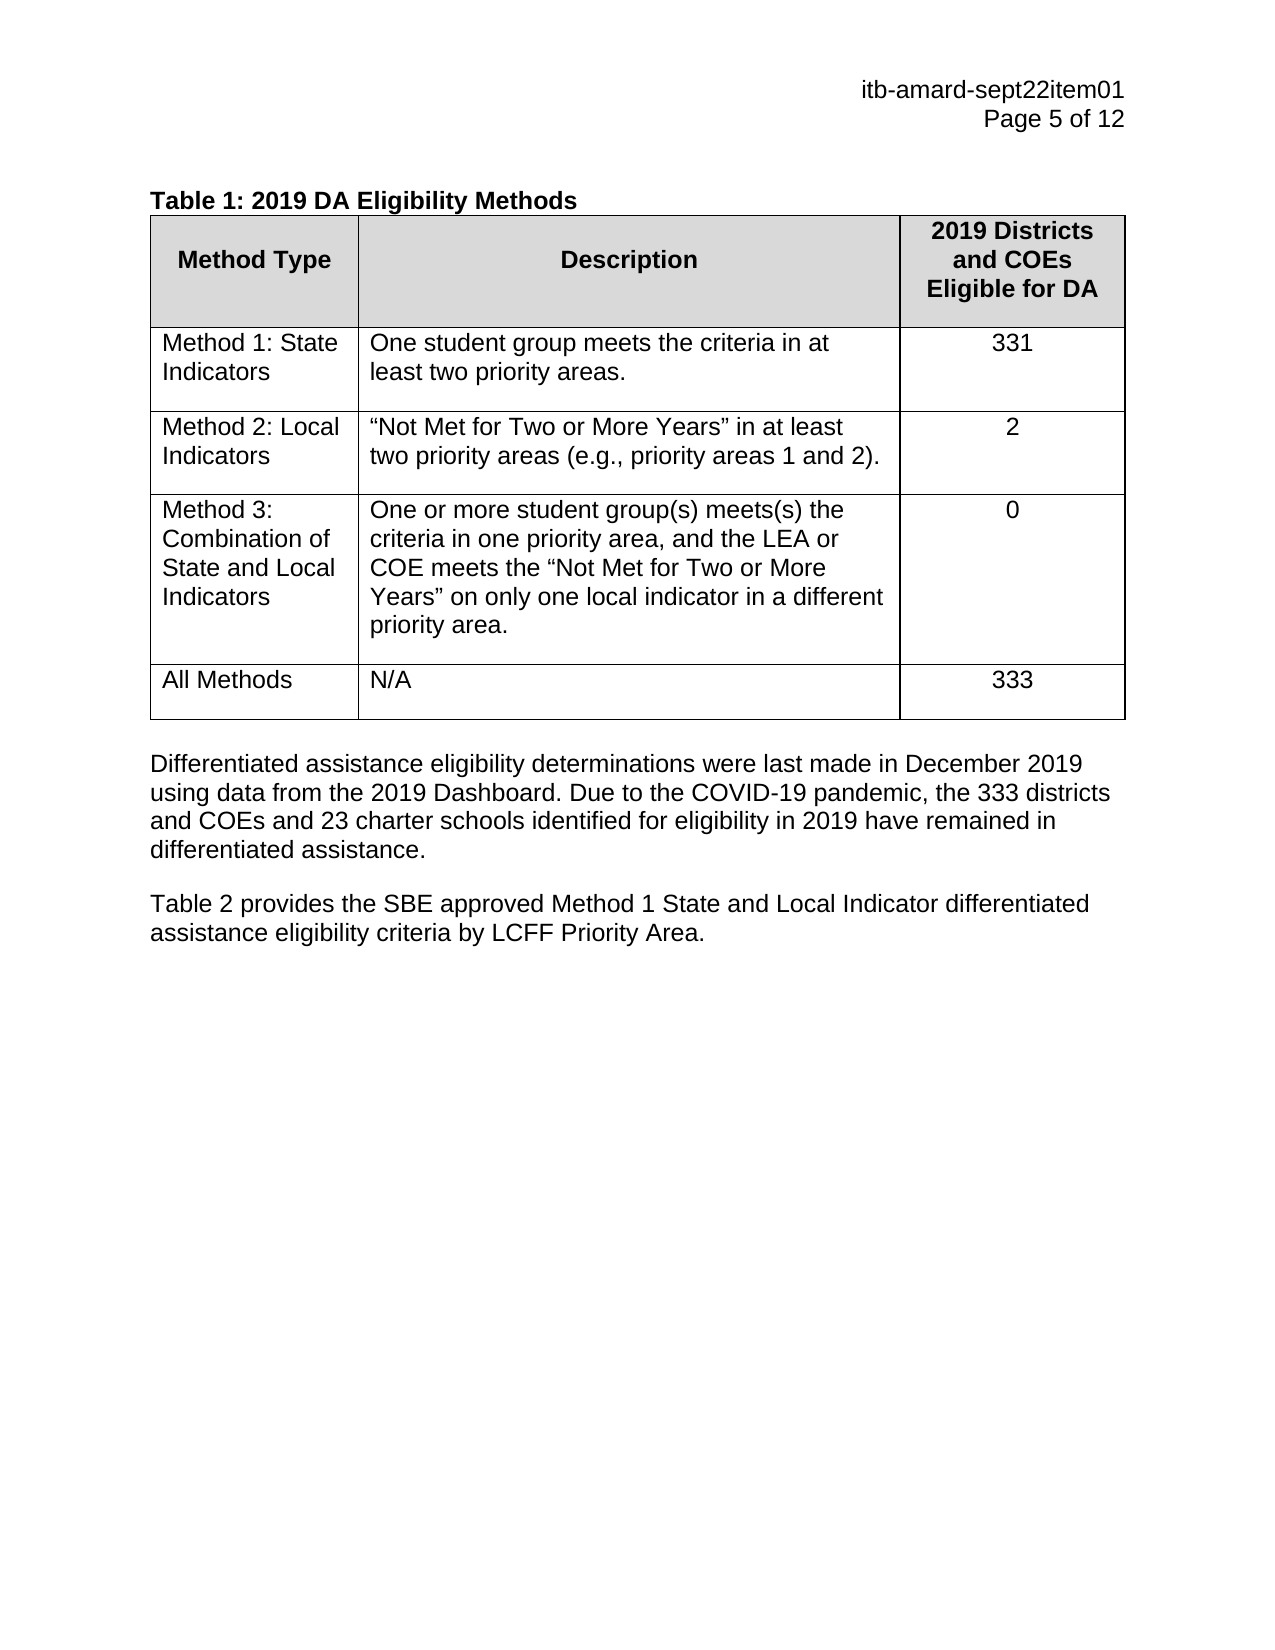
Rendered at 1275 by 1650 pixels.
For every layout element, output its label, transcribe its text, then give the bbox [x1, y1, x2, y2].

subtitle Table 1: 2019 DA Eligibility Methods [150, 186, 1125, 215]
table_cell All Methods [151, 665, 358, 719]
table_cell N/A [359, 665, 899, 719]
table_cell 0 [901, 495, 1124, 664]
text Differentiated assistance eligibility determinations were last made in December 2019 using data from the 2019 Dashboard. Due to the COVID-19 pandemic, the 333 districts and COEs and 23 charter schools identified for eligibility in 2019 have remained in differentiated assistance. [150, 749, 1125, 864]
table_header Method Type [151, 216, 358, 327]
table_cell 331 [901, 328, 1124, 411]
text Table 2 provides the SBE approved Method 1 State and Local Indicator differentiated assistance eligibility criteria by LCFF Priority Area. [150, 889, 1125, 946]
table_header Description [359, 216, 899, 327]
table_cell 333 [901, 665, 1124, 719]
table_cell One or more student group(s) meets(s) the criteria in one priority area, and the LEA or COE meets the “Not Met for Two or More Years” on only one local indicator in a different priority area. [359, 495, 899, 664]
table_cell Method 3: Combination of State and Local Indicators [151, 495, 358, 664]
table_cell Method 2: Local Indicators [151, 412, 358, 494]
table_cell “Not Met for Two or More Years” in at least two priority areas (e.g., priority areas 1 and 2). [359, 412, 899, 494]
table_cell 2 [901, 412, 1124, 494]
table_cell Method 1: State Indicators [151, 328, 358, 411]
table_header 2019 Districts and COEs Eligible for DA [901, 216, 1124, 327]
table_cell One student group meets the criteria in at least two priority areas. [359, 328, 899, 411]
